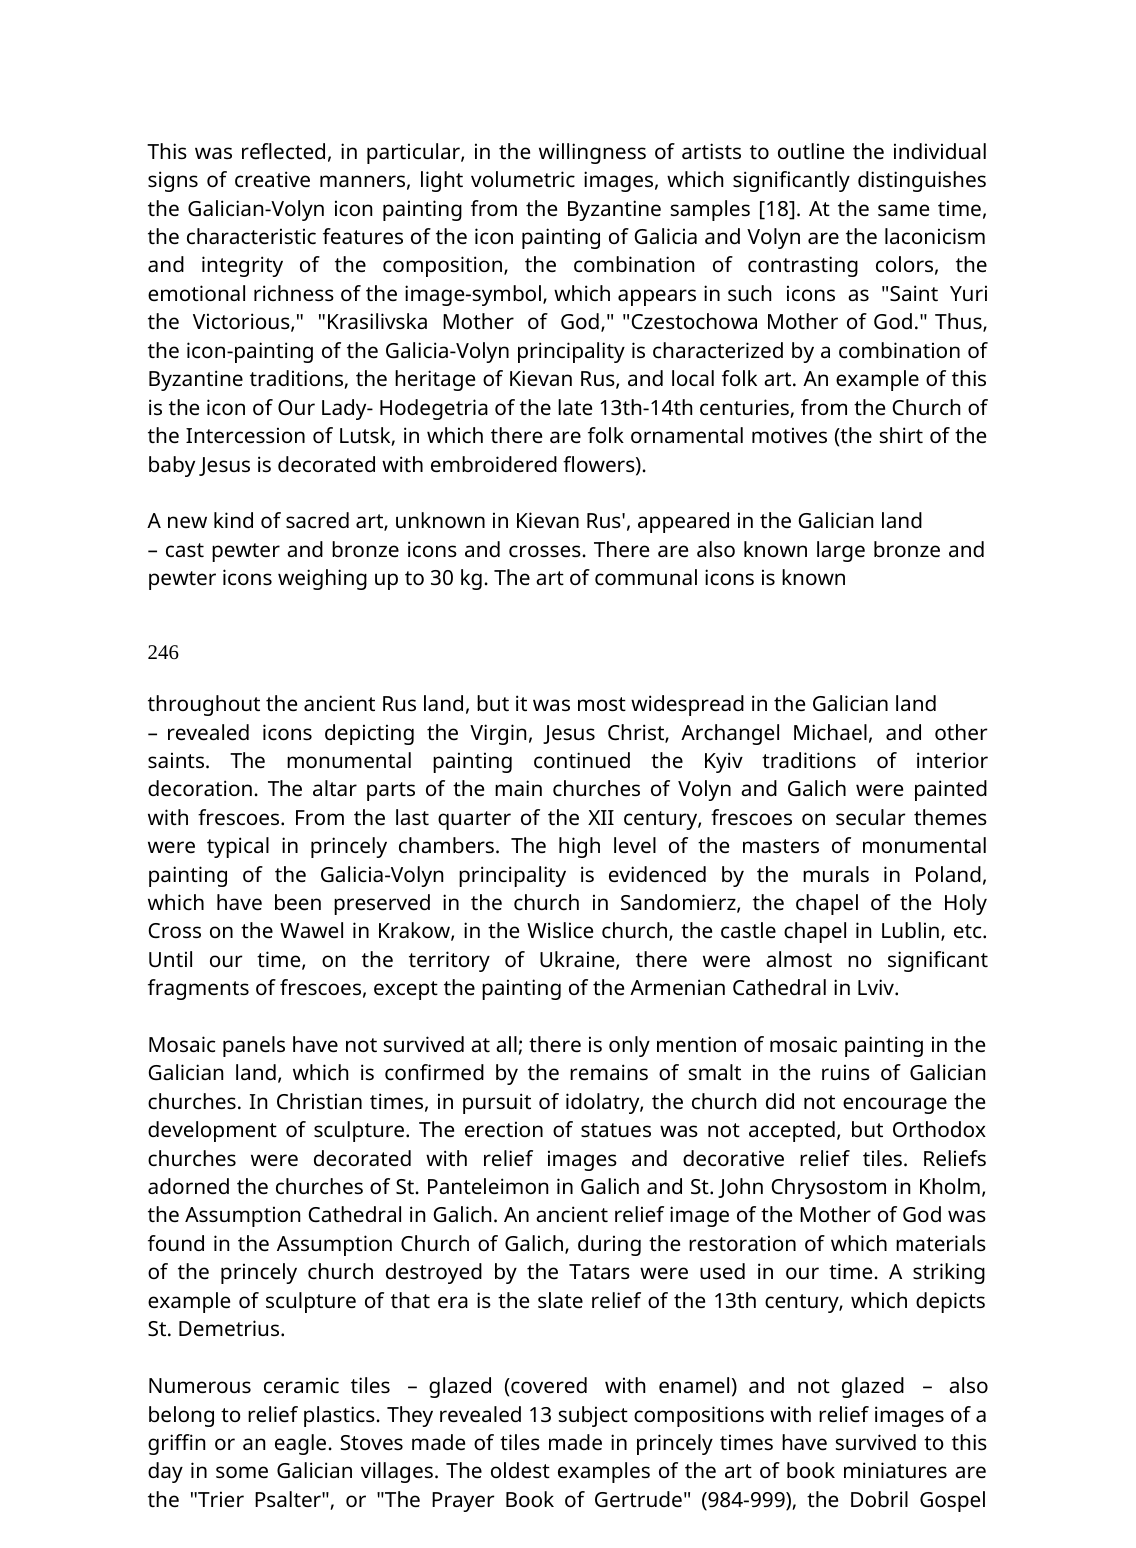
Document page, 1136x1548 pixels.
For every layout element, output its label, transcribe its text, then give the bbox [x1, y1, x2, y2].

text A new kind of sacred art, unknown in Kievan Rus', appeared in the Galician land [147, 506, 1000, 534]
text 246 [147, 640, 1000, 664]
text Mosaic panels have not survived at all; there is only mention of mosaic painting in the Galician land, which is confirmed by the remains of smalt in the ruins of Galician churches. In Christian times, in pursuit of idolatry, the church did not encourage the development of sculpture. The erection of statues was not accepted, but Orthodox churches were decorated with relief images and decorative relief tiles. Reliefs adorned the churches of St. Panteleimon in Galich and St. John Chrysostom in Kholm, the Assumption Cathedral in Galich. An ancient relief image of the Mother of God was found in the Assumption Church of Galich, during the restoration of which materials of the princely church destroyed by the Tatars were used in our time. A striking example of sculpture of that era is the slate relief of the 13th century, which depicts St. Demetrius. [147, 1030, 988, 1343]
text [147, 1371, 988, 1513]
list revealed icons depicting the Virgin, Jesus Christ, Archangel Michael, and other saints. The monumental painting continued the Kyiv traditions of interior decoration. The altar parts of the main churches of Volyn and Galich were painted with frescoes. From the last quarter of the XII century, frescoes on secular themes were typical in princely chambers. The high level of the masters of monumental painting of the Galicia-Volyn principality is evidenced by the murals in Poland, which have been preserved in the church in Sandomierz, the chapel of the Holy Cross on the Wawel in Krakow, in the Wislice church, the castle chapel in Lublin, etc. Until our time, on the territory of Ukraine, there were almost no significant fragments of frescoes, except the painting of the Armenian Cathedral in Lviv. [147, 718, 988, 1002]
text This was reflected, in particular, in the willingness of artists to outline the individual signs of creative manners, light volumetric images, which significantly distinguishes the Galician-Volyn icon painting from the Byzantine samples [18]. At the same time, the characteristic features of the icon painting of Galicia and Volyn are the laconicism and integrity of the composition, the combination of contrasting colors, the emotional richness of the image-symbol, which appears in such icons as "Saint Yuri the Victorious," "Krasilivska Mother of God," "Czestochowa Mother of God." Thus, the icon-painting of the Galicia-Volyn principality is characterized by a combination of Byzantine traditions, the heritage of Kievan Rus, and local folk art. An example of this is the icon of Our Lady- Hodegetria of the late 13th-14th centuries, from the Church of the Intercession of Lutsk, in which there are folk ornamental motives (the shirt of the baby Jesus is decorated with embroidered flowers). [147, 137, 988, 478]
text throughout the ancient Rus land, but it was most widespread in the Galician land [147, 689, 1000, 717]
text – cast pewter and bronze icons and crosses. There are also known large bronze and pewter icons weighing up to 30 kg. The art of communal icons is known [147, 535, 988, 592]
